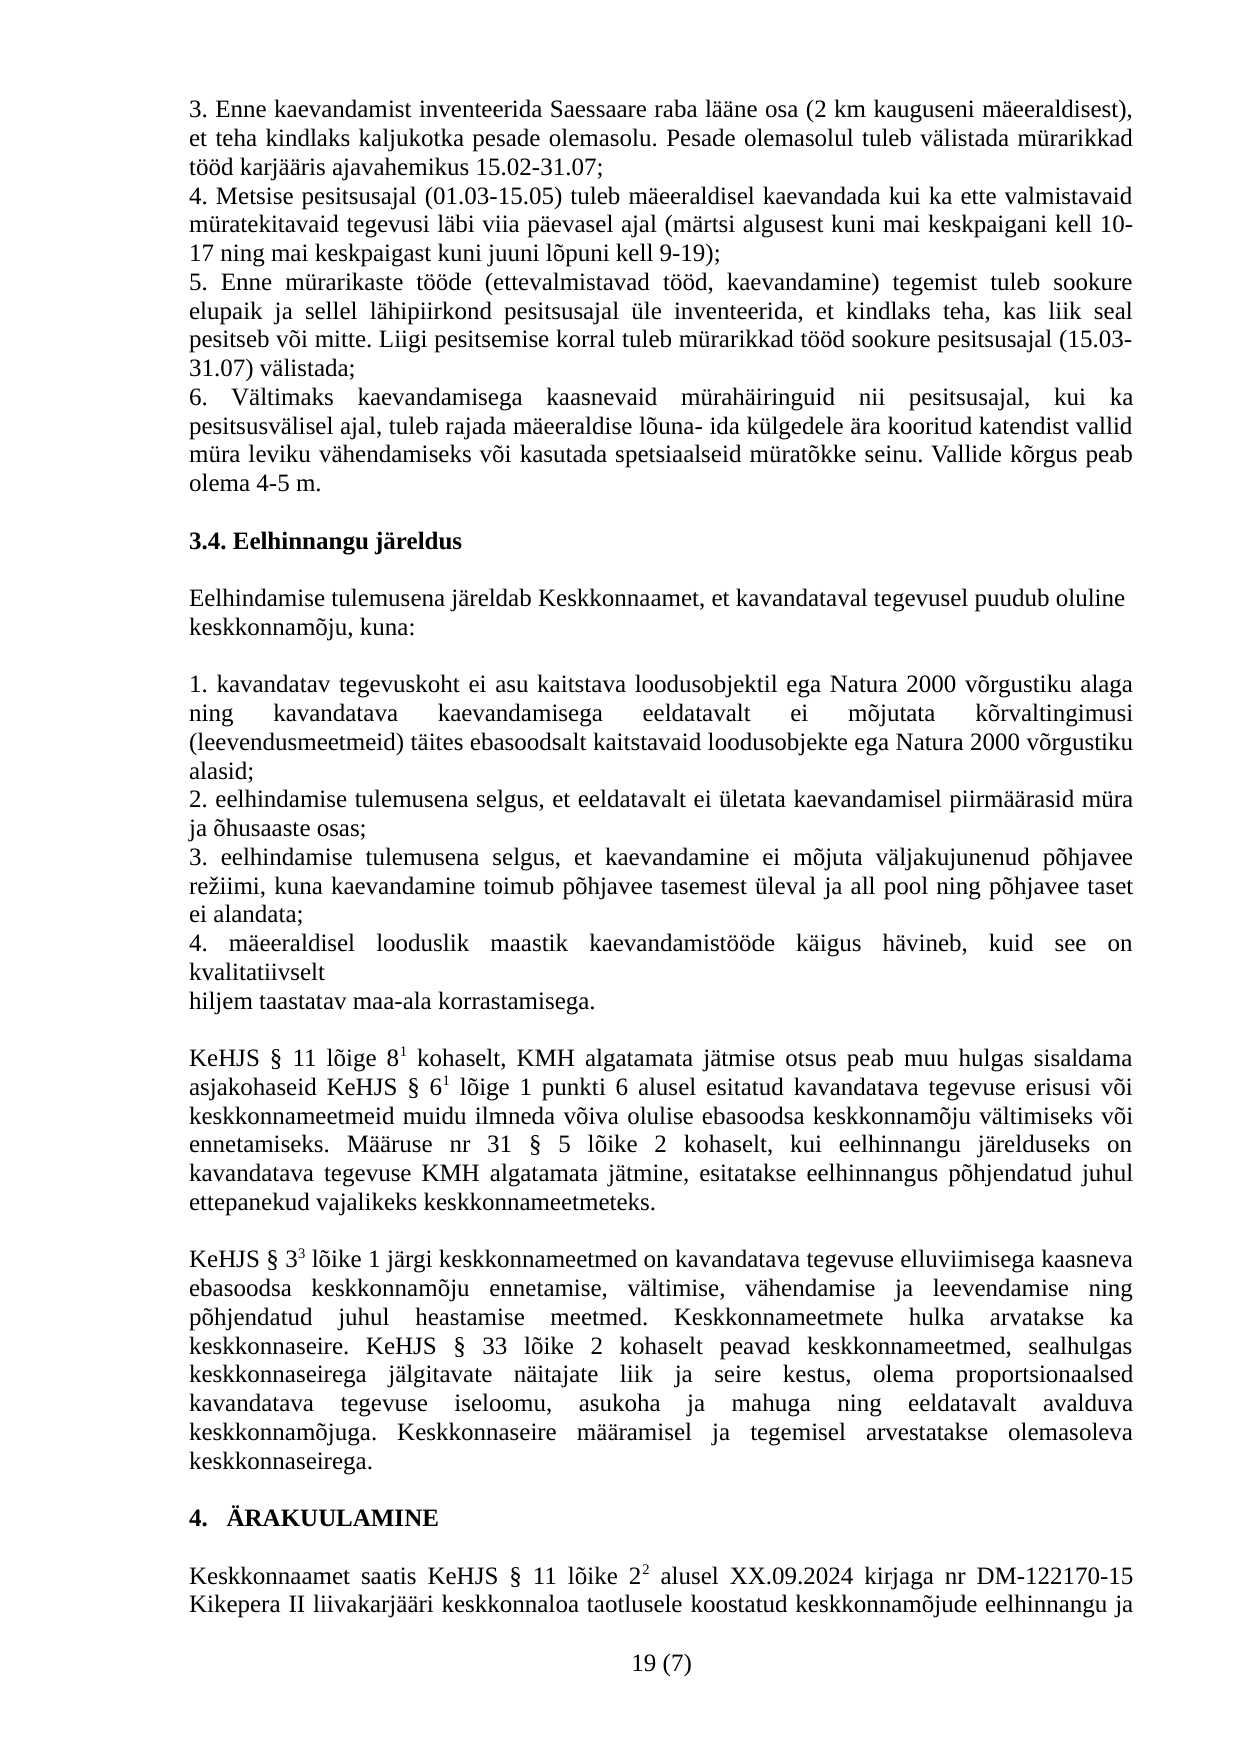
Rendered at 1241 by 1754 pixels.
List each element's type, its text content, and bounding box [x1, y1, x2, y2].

text 3. eelhindamise tulemusena selgus, et kaevandamine ei mõjuta väljakujunenud põhjavee režiimi, kuna kaevandamine toimub põhjavee tasemest üleval ja all pool ning põhjavee taset ei alandata; [189, 842, 1134, 928]
text 2. eelhindamise tulemusena selgus, et eeldatavalt ei ületata kaevandamisel piirmäärasid müra ja õhusaaste osas; [189, 784, 1134, 842]
text 3.4. Eelhinnangu järeldus [189, 526, 1134, 554]
text 3. Enne kaevandamist inventeerida Saessaare raba lääne osa (2 km kauguseni mäeeraldisest), et teha kindlaks kaljukotka pesade olemasolu. Pesade olemasolul tuleb välistada mürarikkad tööd karjääris ajavahemikus 15.02-31.07; [189, 94, 1134, 181]
text 5. Enne mürarikaste tööde (ettevalmistavad tööd, kaevandamine) tegemist tuleb sookure elupaik ja sellel lähipiirkond pesitsusajal üle inventeerida, et kindlaks teha, kas liik seal pesitseb või mitte. Liigi pesitsemise korral tuleb mürarikkad tööd sookure pesitsusajal (15.03-31.07) välistada; [189, 267, 1134, 382]
text 1. kavandatav tegevuskoht ei asu kaitstava loodusobjektil ega Natura 2000 võrgustiku alaga ning kavandatava kaevandamisega eeldatavalt ei mõjutata kõrvaltingimusi (leevendusmeetmeid) täites ebasoodsalt kaitstavaid loodusobjekte ega Natura 2000 võrgustiku alasid; [189, 669, 1134, 784]
text Eelhindamise tulemusena järeldab Keskkonnaamet, et kavandataval tegevusel puudub oluline [189, 583, 1134, 612]
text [189, 1561, 1134, 1618]
text KeHJS § 11 lõige 81 kohaselt, KMH algatamata jätmise otsus peab muu hulgas sisaldama asjakohaseid KeHJS § 61 lõige 1 punkti 6 alusel esitatud kavandatava tegevuse erisusi või keskkonnameetmeid muidu ilmneda võiva olulise ebasoodsa keskkonnamõju vältimiseks või ennetamiseks. Määruse nr 31 § 5 lõike 2 kohaselt, kui eelhinnangu järelduseks on kavandatava tegevuse KMH algatamata jätmine, esitatakse eelhinnangus põhjendatud juhul ettepanekud vajalikeks keskkonnameetmeteks. [189, 1043, 1134, 1216]
text hiljem taastatav maa-ala korrastamisega. [189, 986, 1134, 1014]
text 4. Metsise pesitsusajal (01.03-15.05) tuleb mäeeraldisel kaevandada kui ka ette valmistavaid müratekitavaid tegevusi läbi viia päevasel ajal (märtsi algusest kuni mai keskpaigani kell 10-17 ning mai keskpaigast kuni juuni lõpuni kell 9-19); [189, 181, 1134, 267]
list ÄRAKUULAMINE [189, 1503, 1134, 1532]
text 6. Vältimaks kaevandamisega kaasnevaid mürahäiringuid nii pesitsusajal, kui ka pesitsusvälisel ajal, tuleb rajada mäeeraldise lõuna- ida külgedele ära kooritud katendist vallid müra leviku vähendamiseks või kasutada spetsiaalseid müratõkke seinu. Vallide kõrgus peab olema 4-5 m. [189, 382, 1134, 497]
text KeHJS § 33 lõike 1 järgi keskkonnameetmed on kavandatava tegevuse elluviimisega kaasneva ebasoodsa keskkonnamõju ennetamise, vältimise, vähendamise ja leevendamise ning põhjendatud juhul heastamise meetmed. Keskkonnameetmete hulka arvatakse ka keskkonnaseire. KeHJS § 33 lõike 2 kohaselt peavad keskkonnameetmed, sealhulgas keskkonnaseirega jälgitavate näitajate liik ja seire kestus, olema proportsionaalsed kavandatava tegevuse iseloomu, asukoha ja mahuga ning eeldatavalt avalduva keskkonnamõjuga. Keskkonnaseire määramisel ja tegemisel arvestatakse olemasoleva keskkonnaseirega. [189, 1244, 1134, 1474]
text keskkonnamõju, kuna: [189, 612, 1134, 641]
text 4. mäeeraldisel looduslik maastik kaevandamistööde käigus hävineb, kuid see on kvalitatiivselt [189, 928, 1134, 986]
